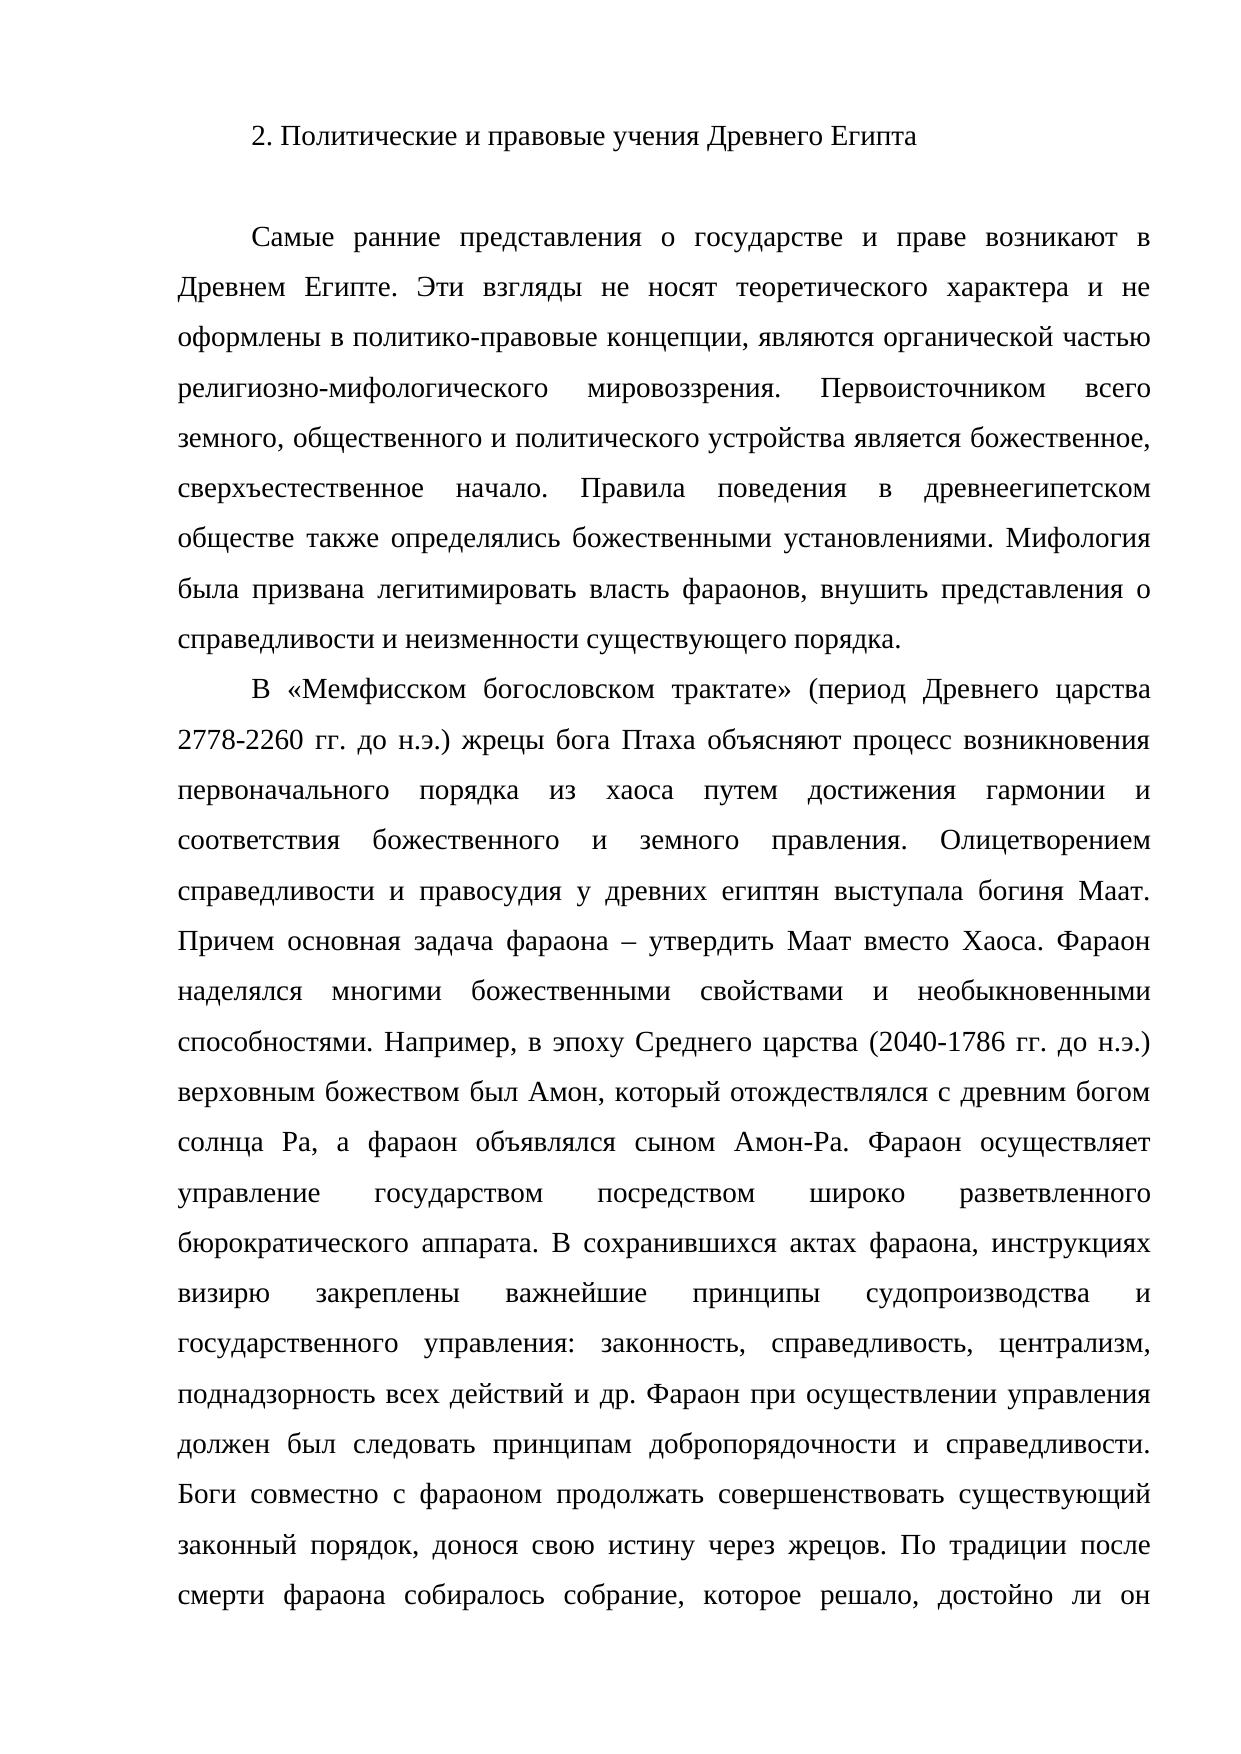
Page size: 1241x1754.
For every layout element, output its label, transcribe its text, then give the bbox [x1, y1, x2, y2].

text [177, 672, 1152, 1611]
text 2. Политические и правовые учения Древнего Египта [177, 118, 1152, 152]
text Самые ранние представления о государстве и праве возникают в Древнем Египте. Эти взгляды не носят теоретического характера и не оформлены в политико-правовые концепции, являются органической частью религиозно-мифологического мировоззрения. Первоисточником всего земного, общественного и политического устройства является божественное, сверхъестественное начало. Правила поведения в древнеегипетском обществе также определялись божественными установлениями. Мифология была призвана легитимировать власть фараонов, внушить представления о справедливости и неизменности существующего порядка. [177, 219, 1152, 655]
